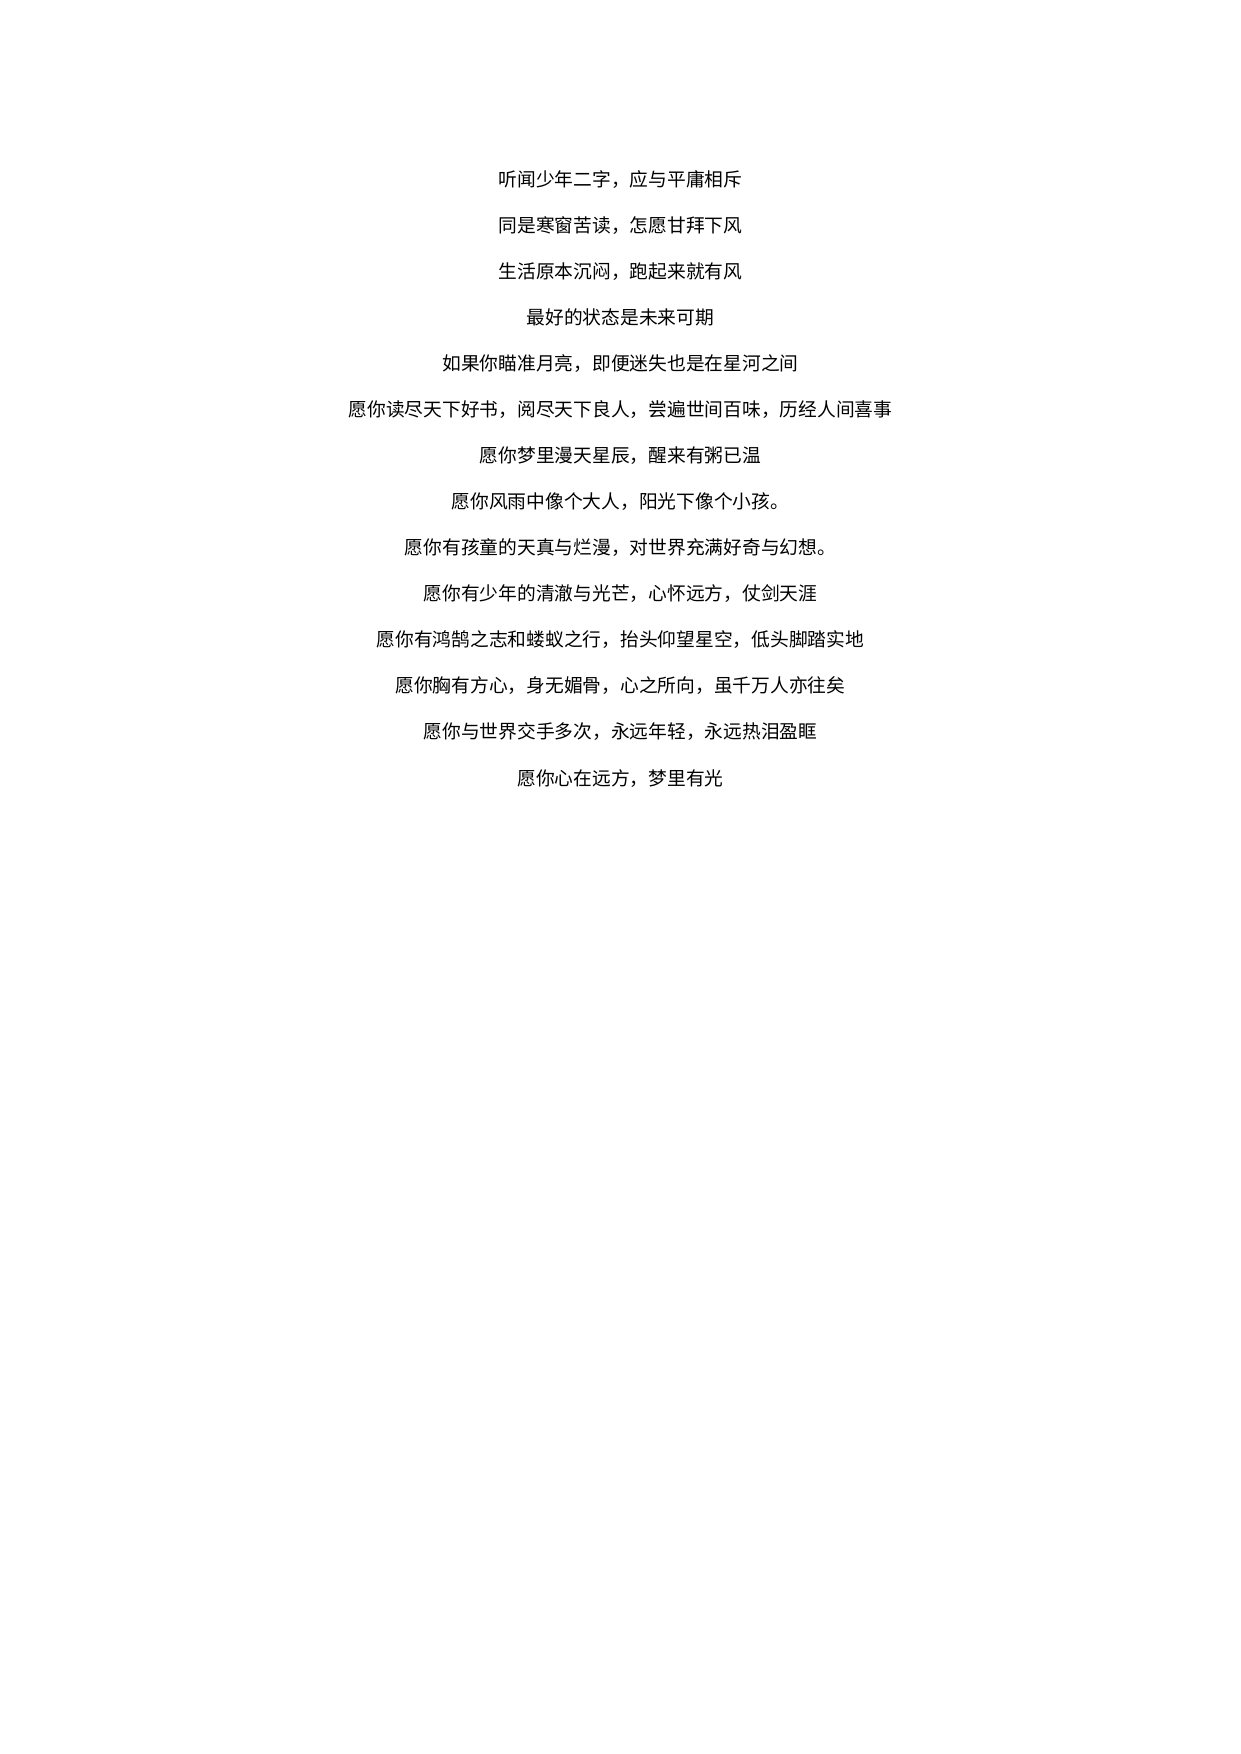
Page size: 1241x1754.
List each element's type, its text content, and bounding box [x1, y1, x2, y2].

list 愿你有鸿鹄之志和蝼蚁之行，抬头仰望星空，低头脚踏实地 [187, 622, 1053, 655]
list 同是寒窗苦读，怎愿甘拜下风 [187, 208, 1053, 241]
list 愿你与世界交手多次，永远年轻，永远热泪盈眶 [187, 714, 1053, 747]
list 愿你有孩童的天真与烂漫，对世界充满好奇与幻想。 [187, 530, 1053, 563]
list 生活原本沉闷，跑起来就有风 [187, 254, 1053, 287]
list 愿你读尽天下好书，阅尽天下良人，尝遍世间百味，历经人间喜事 [187, 392, 1053, 425]
list 最好的状态是未来可期 [187, 300, 1053, 333]
list 愿你风雨中像个大人，阳光下像个小孩。 [187, 484, 1053, 517]
list 愿你有少年的清澈与光芒，心怀远方，仗剑天涯 [187, 576, 1053, 609]
list 听闻少年二字，应与平庸相斥 [187, 162, 1053, 194]
list 愿你心在远方，梦里有光 [187, 761, 1053, 793]
list 愿你梦里漫天星辰，醒来有粥已温 [187, 438, 1053, 471]
list 如果你瞄准月亮，即便迷失也是在星河之间 [187, 346, 1053, 379]
list 愿你胸有方心，身无媚骨，心之所向，虽千万人亦往矣 [187, 668, 1053, 701]
